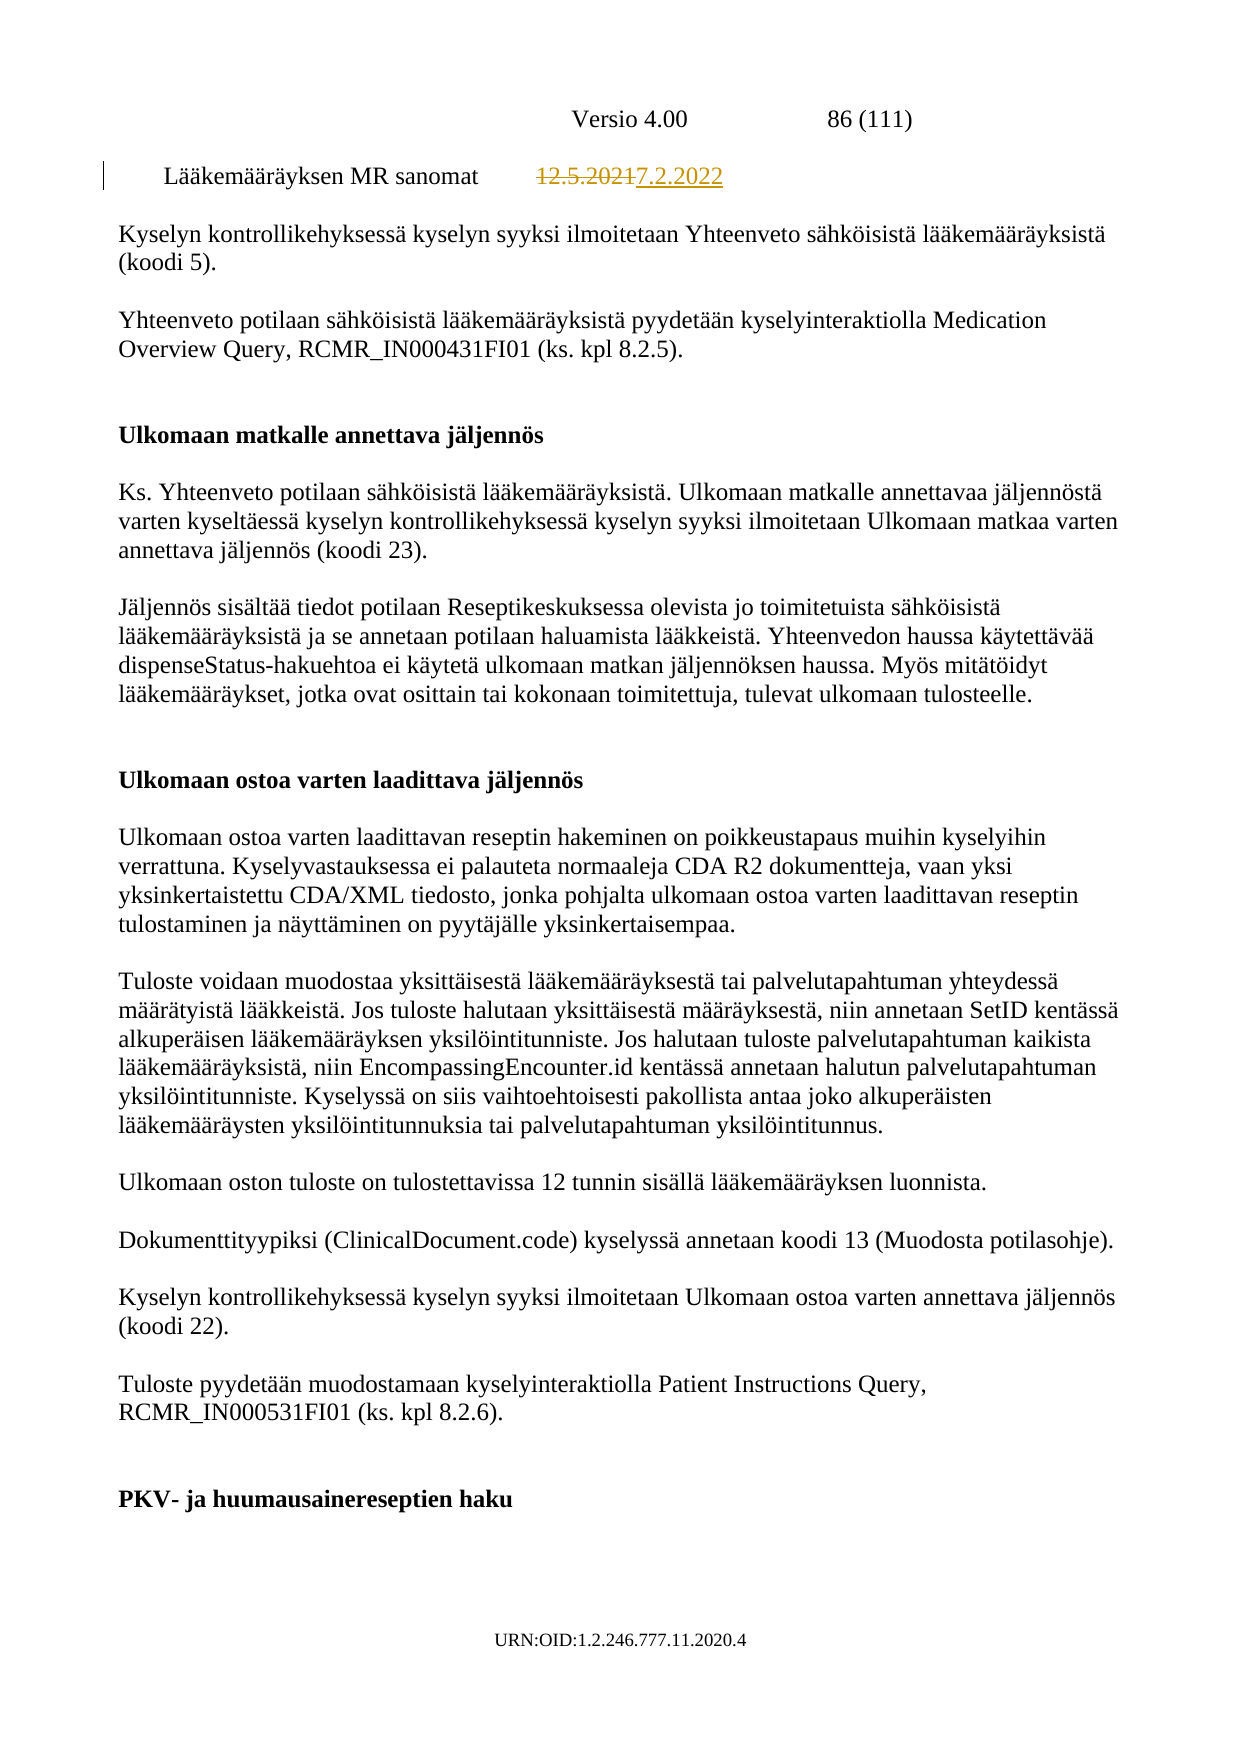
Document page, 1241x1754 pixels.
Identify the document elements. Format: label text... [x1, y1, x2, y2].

text Ks. Yhteenveto potilaan sähköisistä lääkemääräyksistä. Ulkomaan matkalle annettavaa jäljennöstä varten kyseltäessä kyselyn kontrollikehyksessä kyselyn syyksi ilmoitetaan Ulkomaan matkaa varten annettava jäljennös (koodi 23). [118, 477, 1122, 564]
text Kyselyn kontrollikehyksessä kyselyn syyksi ilmoitetaan Yhteenveto sähköisistä lääkemääräyksistä (koodi 5). [118, 219, 1122, 276]
text Ulkomaan oston tuloste on tulostettavissa 12 tunnin sisällä lääkemääräyksen luonnista. [118, 1167, 1122, 1196]
text Tuloste voidaan muodostaa yksittäisestä lääkemääräyksestä tai palvelutapahtuman yhteydessä määrätyistä lääkkeistä. Jos tuloste halutaan yksittäisestä määräyksestä, niin annetaan SetID kentässä alkuperäisen lääkemääräyksen yksilöintitunniste. Jos halutaan tuloste palvelutapahtuman kaikista lääkemääräyksistä, niin EncompassingEncounter.id kentässä annetaan halutun palvelutapahtuman yksilöintitunniste. Kyselyssä on siis vaihtoehtoisesti pakollista antaa joko alkuperäisten lääkemääräysten yksilöintitunnuksia tai palvelutapahtuman yksilöintitunnus. [118, 966, 1122, 1139]
text Jäljennös sisältää tiedot potilaan Reseptikeskuksessa olevista jo toimitetuista sähköisistä lääkemääräyksistä ja se annetaan potilaan haluamista lääkkeistä. Yhteenvedon haussa käytettävää dispenseStatus-hakuehtoa ei käytetä ulkomaan matkan jäljennöksen haussa. Myös mitätöidyt lääkemääräykset, jotka ovat osittain tai kokonaan toimitettuja, tulevat ulkomaan tulosteelle. [118, 592, 1122, 707]
text Ulkomaan ostoa varten laadittava jäljennös [118, 765, 1122, 794]
text Ulkomaan matkalle annettava jäljennös [118, 420, 1122, 449]
text Ulkomaan ostoa varten laadittavan reseptin hakeminen on poikkeustapaus muihin kyselyihin verrattuna. Kyselyvastauksessa ei palauteta normaaleja CDA R2 dokumentteja, vaan yksi yksinkertaistettu CDA/XML tiedosto, jonka pohjalta ulkomaan ostoa varten laadittavan reseptin tulostaminen ja näyttäminen on pyytäjälle yksinkertaisempaa. [118, 822, 1122, 937]
text Dokumenttityypiksi (ClinicalDocument.code) kyselyssä annetaan koodi 13 (Muodosta potilasohje). [118, 1225, 1122, 1254]
text PKV- ja huumausainereseptien haku [118, 1484, 1122, 1512]
text Yhteenveto potilaan sähköisistä lääkemääräyksistä pyydetään kyselyinteraktiolla Medication Overview Query, RCMR_IN000431FI01 (ks. kpl 8.2.5). [118, 305, 1122, 362]
text Kyselyn kontrollikehyksessä kyselyn syyksi ilmoitetaan Ulkomaan ostoa varten annettava jäljennös (koodi 22). [118, 1282, 1122, 1340]
text Tuloste pyydetään muodostamaan kyselyinteraktiolla Patient Instructions Query, RCMR_IN000531FI01 (ks. kpl 8.2.6). [118, 1369, 1122, 1426]
